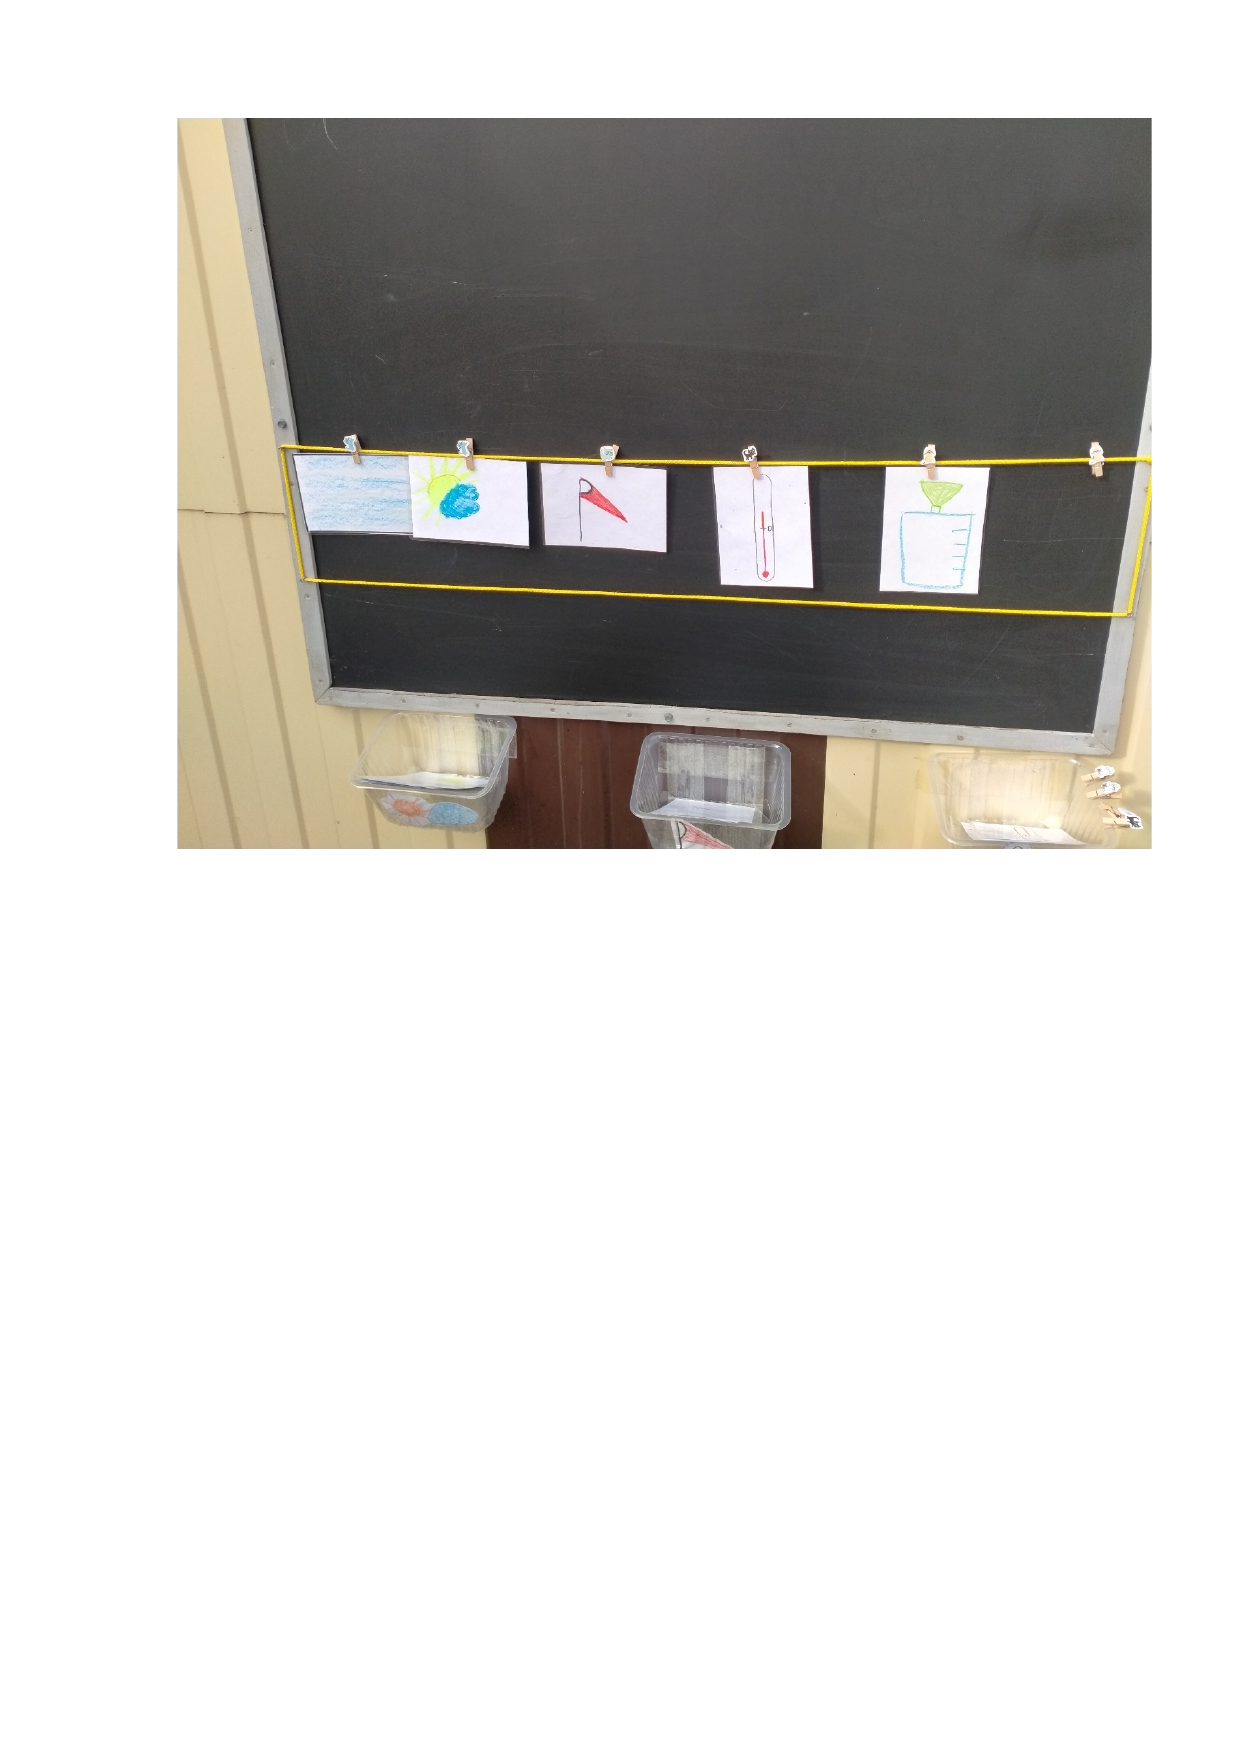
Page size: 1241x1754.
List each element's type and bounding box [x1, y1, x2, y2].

picture [177, 118, 1152, 849]
